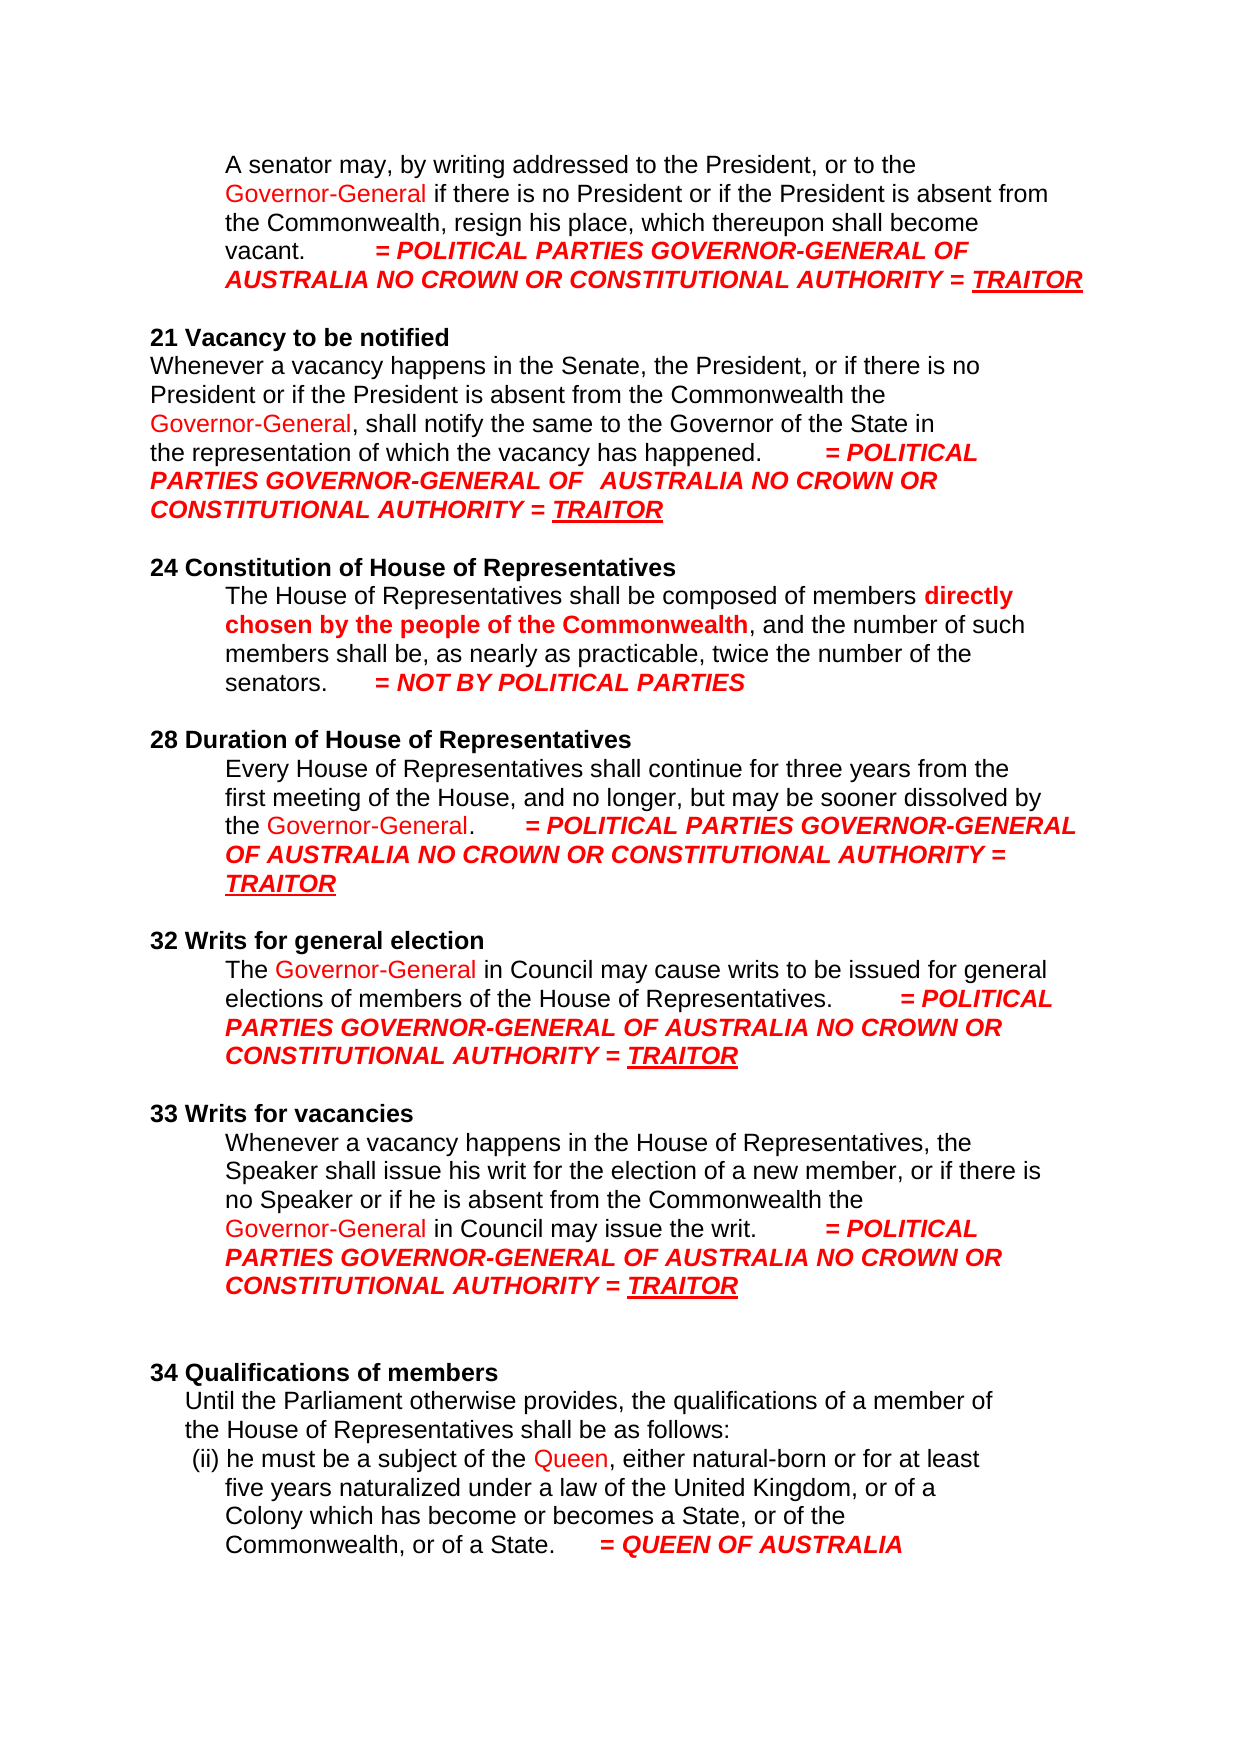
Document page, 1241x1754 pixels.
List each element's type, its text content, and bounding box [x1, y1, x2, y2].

text Until the Parliament otherwise provides, the qualifications of a member of [150, 1386, 1090, 1415]
text Governor-General in Council may issue the writ. = POLITICAL PARTIES GOVERNOR-GENERAL OF AUSTRALIA NO CROWN OR CONSTITUTIONAL AUTHORITY = TRAITOR [150, 1214, 1090, 1300]
text 24 Constitution of House of Representatives [150, 552, 1090, 581]
text chosen by the people of the Commonwealth, and the number of such [150, 610, 1090, 639]
text (ii) he must be a subject of the Queen, either natural-born or for at least [150, 1444, 1090, 1472]
text Whenever a vacancy happens in the House of Representatives, the [150, 1127, 1090, 1156]
text A senator may, by writing addressed to the President, or to the [150, 150, 1090, 179]
text senators. = NOT BY POLITICAL PARTIES [150, 667, 1090, 696]
text Governor-General if there is no President or if the President is absent from [150, 179, 1090, 207]
text the House of Representatives shall be as follows: [150, 1415, 1090, 1444]
text 32 Writs for general election [150, 926, 1090, 955]
text 21 Vacancy to be notified [150, 322, 1090, 351]
text The House of Representatives shall be composed of members directly [150, 581, 1090, 610]
text 33 Writs for vacancies [150, 1099, 1090, 1127]
text vacant. = POLITICAL PARTIES GOVERNOR-GENERAL OF AUSTRALIA NO CROWN OR CONSTITUTIONAL AUTHORITY = TRAITOR [150, 236, 1090, 294]
text elections of members of the House of Representatives. = POLITICAL PARTIES GOVERNOR-GENERAL OF AUSTRALIA NO CROWN OR CONSTITUTIONAL AUTHORITY = TRAITOR [150, 984, 1090, 1070]
text no Speaker or if he is absent from the Commonwealth the [150, 1185, 1090, 1214]
text the Governor-General. = POLITICAL PARTIES GOVERNOR-GENERAL OF AUSTRALIA NO CROWN OR CONSTITUTIONAL AUTHORITY = TRAITOR [150, 811, 1090, 897]
text the Commonwealth, resign his place, which thereupon shall become [150, 207, 1090, 236]
text members shall be, as nearly as practicable, twice the number of the [150, 639, 1090, 667]
text Whenever a vacancy happens in the Senate, the President, or if there is no [150, 351, 1090, 380]
text Colony which has become or becomes a State, or of the [150, 1501, 1090, 1530]
text Commonwealth, or of a State. = QUEEN OF AUSTRALIA [150, 1530, 1090, 1559]
text The Governor-General in Council may cause writs to be issued for general [150, 955, 1090, 984]
text first meeting of the House, and no longer, but may be sooner dissolved by [150, 782, 1090, 811]
text Speaker shall issue his writ for the election of a new member, or if there is [150, 1156, 1090, 1185]
text five years naturalized under a law of the United Kingdom, or of a [150, 1472, 1090, 1501]
text President or if the President is absent from the Commonwealth the [150, 380, 1090, 409]
text Governor-General, shall notify the same to the Governor of the State in [150, 409, 1090, 437]
text 34 Qualifications of members [150, 1357, 1090, 1386]
text the representation of which the vacancy has happened. = POLITICAL PARTIES GOVERNOR-GENERAL OF AUSTRALIA NO CROWN OR CONSTITUTIONAL AUTHORITY = TRAITOR [150, 437, 1090, 524]
text 28 Duration of House of Representatives [150, 725, 1090, 754]
text Every House of Representatives shall continue for three years from the [150, 754, 1090, 782]
